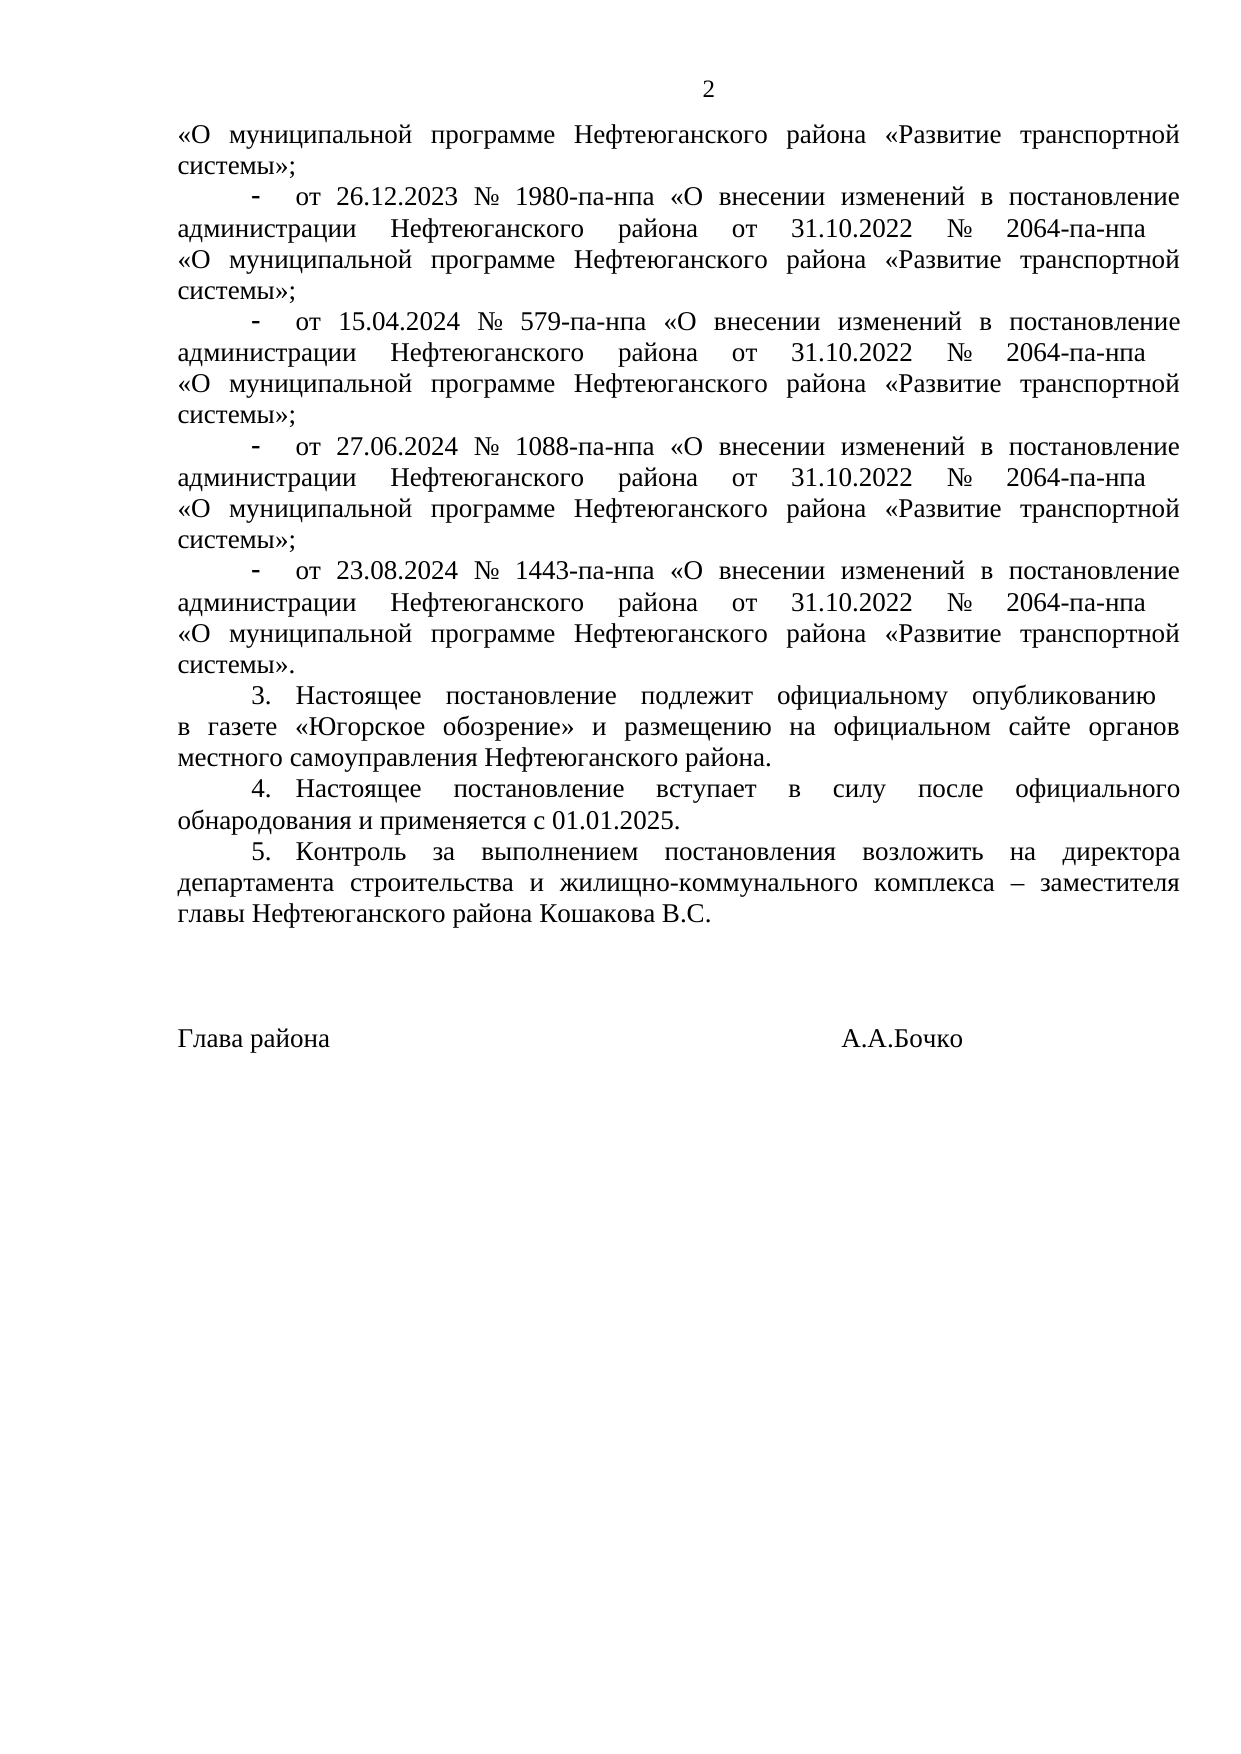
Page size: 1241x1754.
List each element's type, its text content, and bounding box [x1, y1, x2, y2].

list от 26.12.2023 № 1980-па-нпа «О внесении изменений в постановление администрации Нефтеюганского района от 31.10.2022 № 2064-па-нпа «О муниципальной программе Нефтеюганского района «Развитие транспортной системы»; [177, 180, 1181, 305]
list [177, 118, 1181, 180]
list от 27.06.2024 № 1088-па-нпа «О внесении изменений в постановление администрации Нефтеюганского района от 31.10.2022 № 2064-па-нпа «О муниципальной программе Нефтеюганского района «Развитие транспортной системы»; [177, 430, 1181, 554]
list Настоящее постановление вступает в силу после официального обнародования и применяется с 01.01.2025. [177, 773, 1181, 835]
list Контроль за выполнением постановления возложить на директора департамента строительства и жилищно-коммунального комплекса – заместителя главы Нефтеюганского района Кошакова В.С. [177, 835, 1181, 928]
list от 15.04.2024 № 579-па-нпа «О внесении изменений в постановление администрации Нефтеюганского района от 31.10.2022 № 2064-па-нпа «О муниципальной программе Нефтеюганского района «Развитие транспортной системы»; [177, 305, 1181, 430]
list от 23.08.2024 № 1443-па-нпа «О внесении изменений в постановление администрации Нефтеюганского района от 31.10.2022 № 2064-па-нпа «О муниципальной программе Нефтеюганского района «Развитие транспортной системы». [177, 554, 1181, 679]
list Настоящее постановление подлежит официальному опубликованию в газете «Югорское обозрение» и размещению на официальном сайте органов местного самоуправления Нефтеюганского района. [177, 679, 1181, 773]
text Глава района А.А.Бочко [177, 1022, 1181, 1053]
